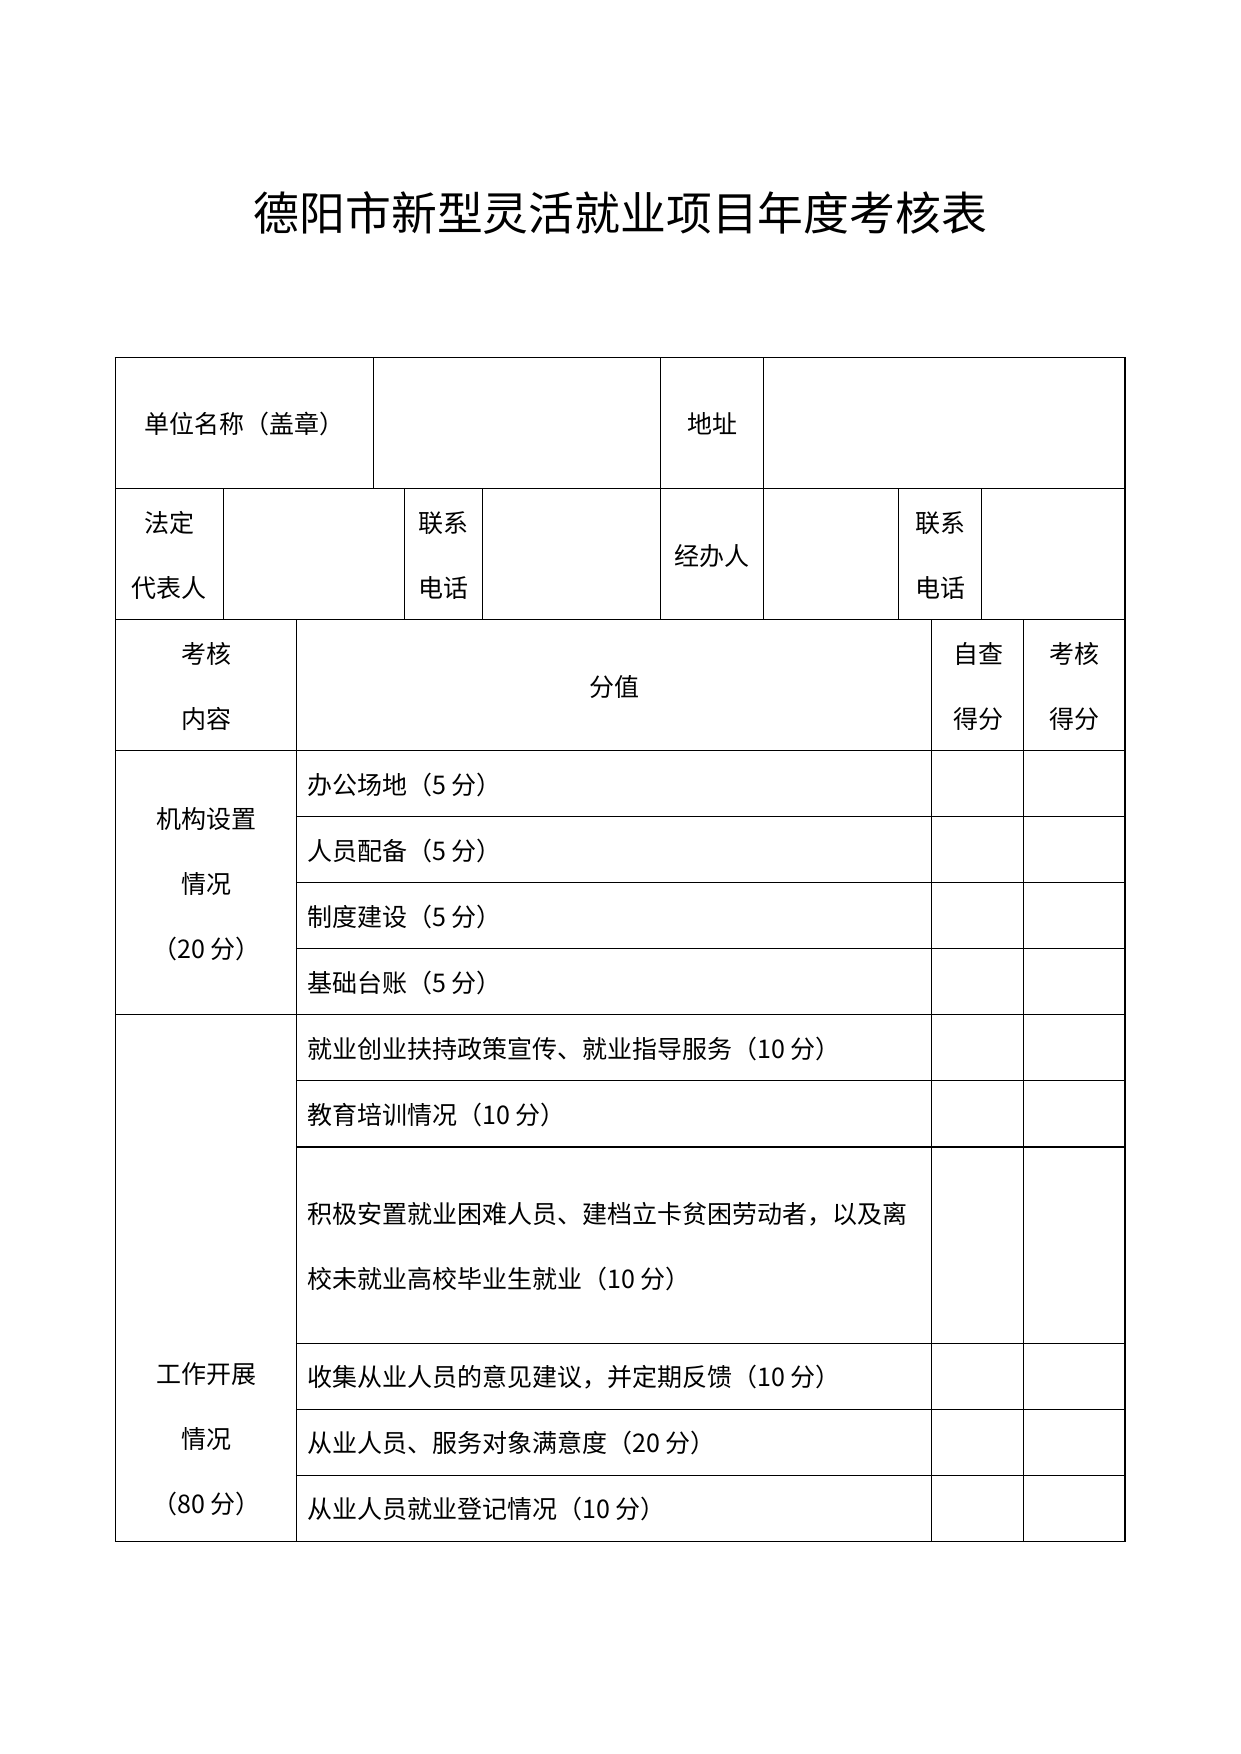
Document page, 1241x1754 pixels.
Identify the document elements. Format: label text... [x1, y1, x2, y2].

table_cell 人员配备（5分） [297, 817, 931, 882]
text 德阳市新型灵活就业项目年度考核表 [187, 162, 1053, 259]
table_header 单位名称（盖章） [116, 358, 373, 488]
table_cell 教育培训情况（10分） [297, 1081, 931, 1146]
table_cell 自查得分 [932, 620, 1023, 750]
table_cell [932, 1476, 1023, 1541]
table_cell [932, 1081, 1023, 1146]
table_cell [1024, 751, 1124, 816]
table_cell 就业创业扶持政策宣传、就业指导服务（10分） [297, 1015, 931, 1080]
table_cell [1024, 883, 1124, 948]
table_cell 考核 内容 [116, 620, 296, 750]
table_cell 制度建设（5分） [297, 883, 931, 948]
table_header 地址 [661, 358, 763, 488]
table_cell [932, 1015, 1023, 1080]
table_cell [932, 1344, 1023, 1408]
table_cell 联系 电话 [899, 489, 981, 619]
table_cell 工作开展 情况 （80分） [116, 1015, 296, 1541]
table_cell [224, 489, 404, 619]
table_cell 积极安置就业困难人员、建档立卡贫困劳动者，以及离校未就业高校毕业生就业（10分） [297, 1148, 931, 1342]
table_cell 考核 得分 [1024, 620, 1124, 750]
table_cell 分值 [297, 620, 931, 750]
table_cell [1024, 817, 1124, 882]
table_cell [932, 751, 1023, 816]
table_cell [932, 949, 1023, 1014]
table_cell 基础台账（5分） [297, 949, 931, 1014]
table_cell [932, 1410, 1023, 1474]
table_cell 联系电话 [405, 489, 482, 619]
table_cell [1024, 1081, 1124, 1146]
table_cell [1024, 1476, 1124, 1541]
table_cell [982, 489, 1124, 619]
table_cell 从业人员就业登记情况（10分） [297, 1476, 931, 1541]
table_cell [1024, 1015, 1124, 1080]
table_cell [932, 817, 1023, 882]
table_cell 机构设置 情况 （20分） [116, 751, 296, 1014]
table_cell [764, 489, 898, 619]
table_header [374, 358, 660, 488]
table_cell 法定 代表人 [116, 489, 223, 619]
table_cell [1024, 949, 1124, 1014]
table_cell [1024, 1344, 1124, 1408]
table_cell [1024, 1148, 1124, 1342]
table_header [764, 358, 1124, 488]
table_cell [932, 883, 1023, 948]
table_cell [932, 1148, 1023, 1342]
table_cell [483, 489, 660, 619]
table_cell 从业人员、服务对象满意度（20分） [297, 1410, 931, 1474]
table_cell 办公场地（5分） [297, 751, 931, 816]
table_cell 收集从业人员的意见建议，并定期反馈（10分） [297, 1344, 931, 1408]
table_cell [1024, 1410, 1124, 1474]
table_cell 经办人 [661, 489, 763, 619]
